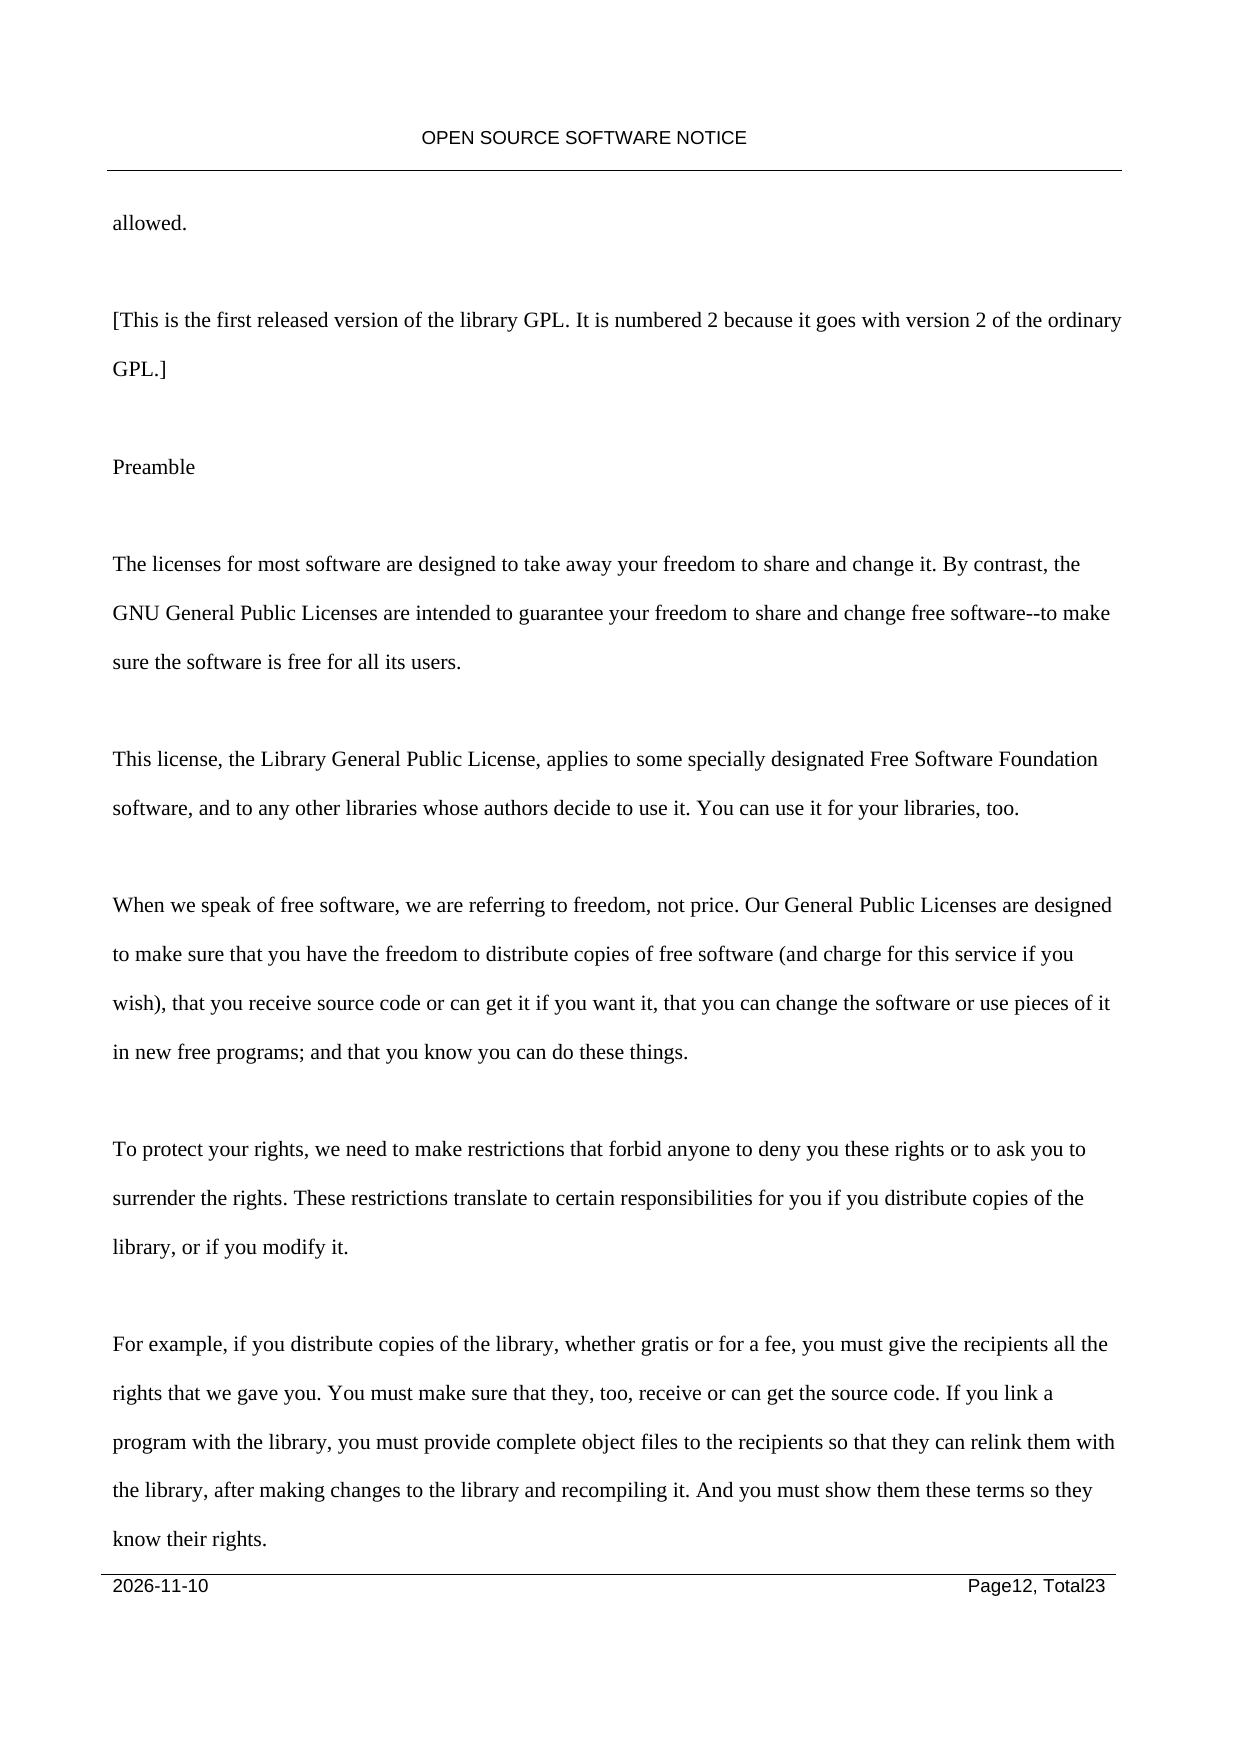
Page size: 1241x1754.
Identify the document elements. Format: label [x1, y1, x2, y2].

text [112, 206, 1128, 1555]
